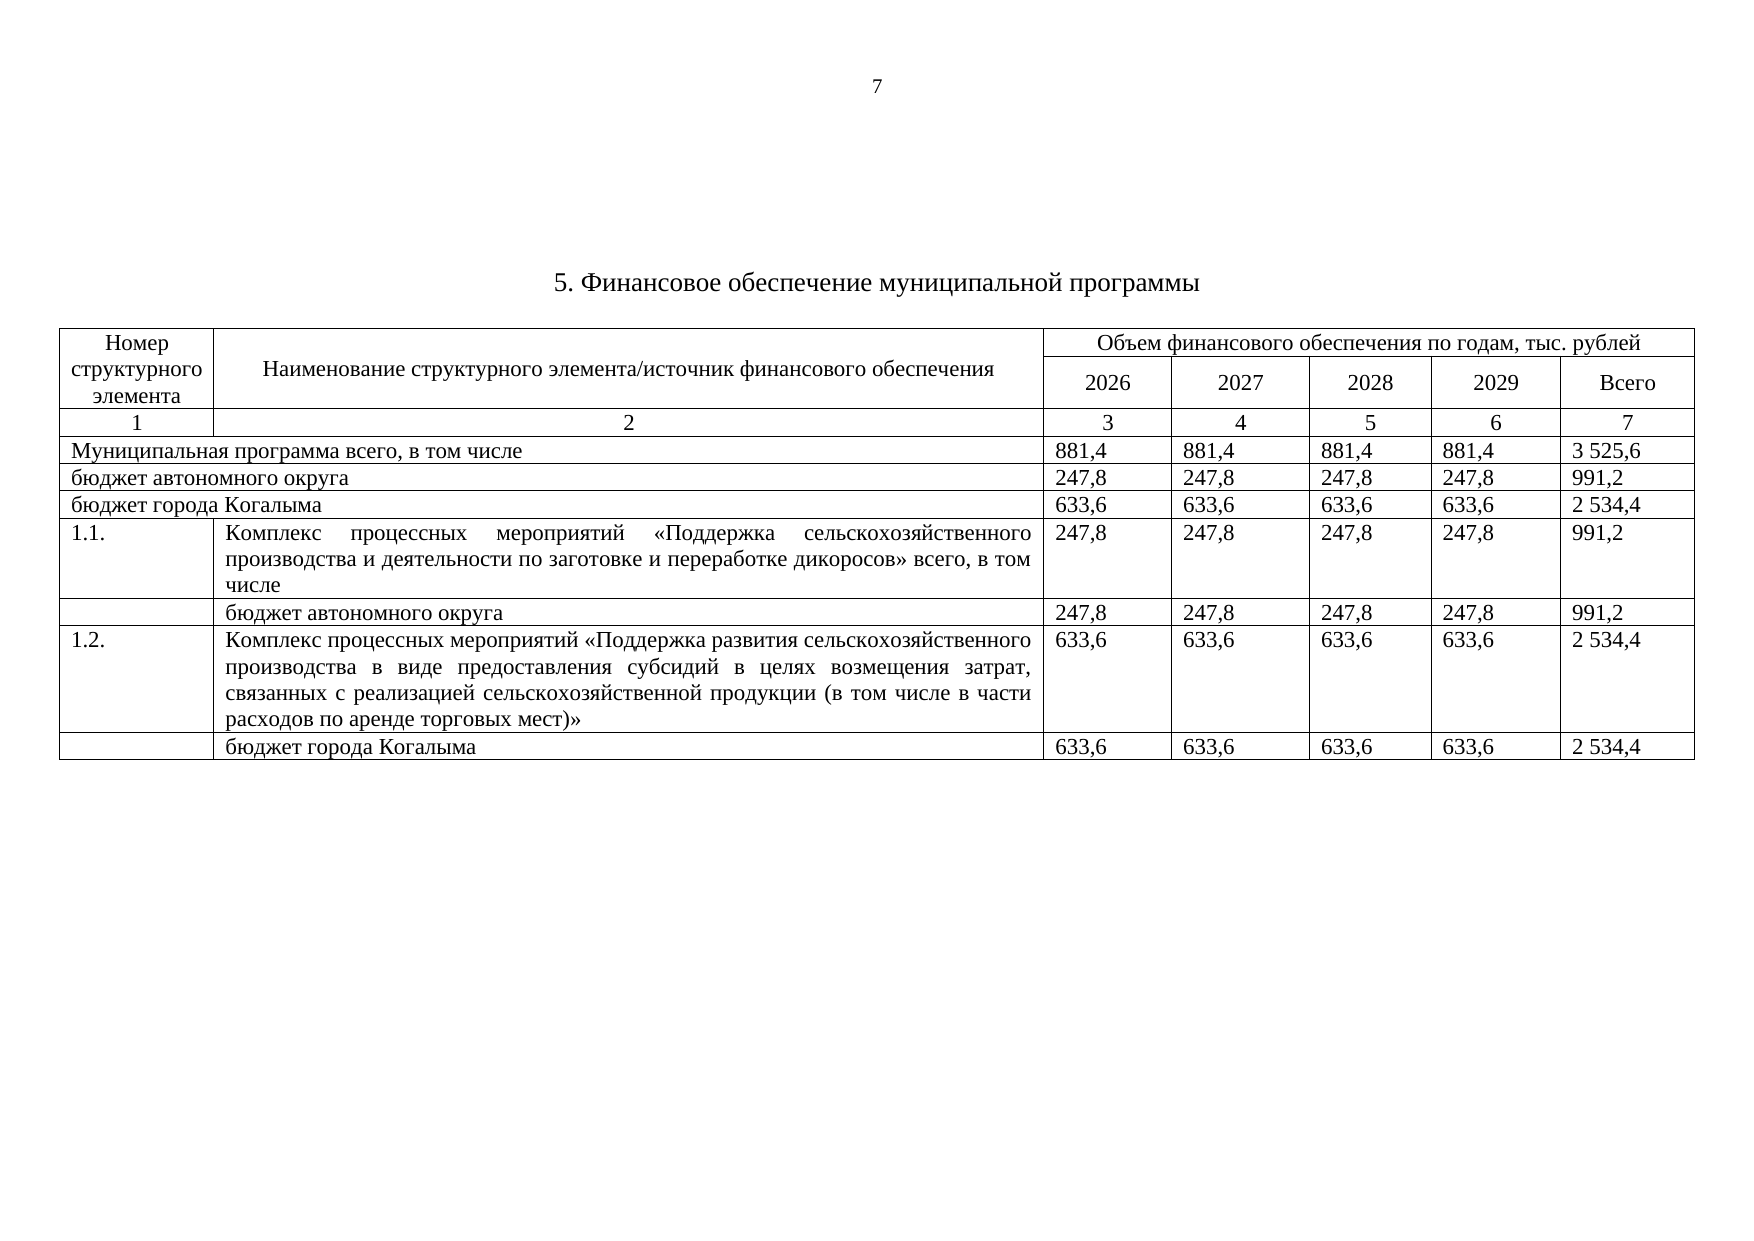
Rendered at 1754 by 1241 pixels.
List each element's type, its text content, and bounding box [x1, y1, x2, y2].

table_cell 633,6 [1310, 626, 1431, 732]
table_cell 991,2 [1561, 464, 1694, 490]
table_header Объем финансового обеспечения по годам, тыс. рублей [1044, 329, 1694, 356]
table_cell 4 [1172, 409, 1309, 436]
table_cell 2027 [1172, 357, 1309, 408]
table_cell 247,8 [1310, 464, 1431, 490]
table_cell 247,8 [1172, 464, 1309, 490]
table_cell 247,8 [1310, 519, 1431, 598]
table_cell Комплекс процессных мероприятий «Поддержка сельскохозяйственного производства и деятельности по заготовке и переработке дикоросов» всего, в том числе [214, 519, 1043, 598]
table_cell 633,6 [1172, 733, 1309, 759]
table_cell 247,8 [1432, 464, 1560, 490]
text 5. Финансовое обеспечение муниципальной программы [59, 266, 1695, 297]
table_cell 2026 [1044, 357, 1171, 408]
table_cell 991,2 [1561, 599, 1694, 625]
table_cell 5 [1310, 409, 1431, 436]
table_cell 3 525,6 [1561, 437, 1694, 463]
table_header Номер структурного элемента [60, 329, 213, 408]
table_cell 881,4 [1172, 437, 1309, 463]
table_cell бюджет автономного округа [60, 464, 1043, 490]
table_cell 7 [1561, 409, 1694, 436]
table_cell 881,4 [1044, 437, 1171, 463]
table_cell 247,8 [1432, 599, 1560, 625]
table_cell Муниципальная программа всего, в том числе [60, 437, 1043, 463]
table_cell 247,8 [1044, 599, 1171, 625]
table_cell Комплекс процессных мероприятий «Поддержка развития сельскохозяйственного производства в виде предоставления субсидий в целях возмещения затрат, связанных с реализацией сельскохозяйственной продукции (в том числе в части расходов по аренде торговых мест)» [214, 626, 1043, 732]
table_cell 633,6 [1172, 491, 1309, 518]
table_cell [60, 599, 213, 625]
table_cell 881,4 [1310, 437, 1431, 463]
table_cell 6 [1432, 409, 1560, 436]
table_cell [60, 733, 213, 759]
table_cell 633,6 [1044, 733, 1171, 759]
table_cell 247,8 [1432, 519, 1560, 598]
table_cell 2029 [1432, 357, 1560, 408]
table_cell 633,6 [1044, 626, 1171, 732]
table_cell 881,4 [1432, 437, 1560, 463]
table_cell 633,6 [1310, 491, 1431, 518]
table_cell 633,6 [1432, 733, 1560, 759]
table_cell 633,6 [1310, 733, 1431, 759]
table_cell 1.2. [60, 626, 213, 732]
table_cell бюджет автономного округа [214, 599, 1043, 625]
table_cell бюджет города Когалыма [60, 491, 1043, 518]
table_cell 247,8 [1310, 599, 1431, 625]
table_cell 633,6 [1044, 491, 1171, 518]
table_cell 633,6 [1432, 626, 1560, 732]
table_cell 991,2 [1561, 519, 1694, 598]
table_cell 3 [1044, 409, 1171, 436]
table_cell бюджет города Когалыма [214, 733, 1043, 759]
table_cell 1.1. [60, 519, 213, 598]
table_cell 2 534,4 [1561, 733, 1694, 759]
table_cell 247,8 [1172, 599, 1309, 625]
table_cell 2 [214, 409, 1043, 436]
table_cell 247,8 [1044, 519, 1171, 598]
table_cell Всего [1561, 357, 1694, 408]
table_cell 2 534,4 [1561, 491, 1694, 518]
table_cell 2 534,4 [1561, 626, 1694, 732]
table_cell 2028 [1310, 357, 1431, 408]
table_cell 633,6 [1172, 626, 1309, 732]
table_cell 633,6 [1432, 491, 1560, 518]
table_cell 1 [60, 409, 213, 436]
table_cell 247,8 [1044, 464, 1171, 490]
table_cell 247,8 [1172, 519, 1309, 598]
table_header Наименование структурного элемента/источник финансового обеспечения [214, 329, 1043, 408]
